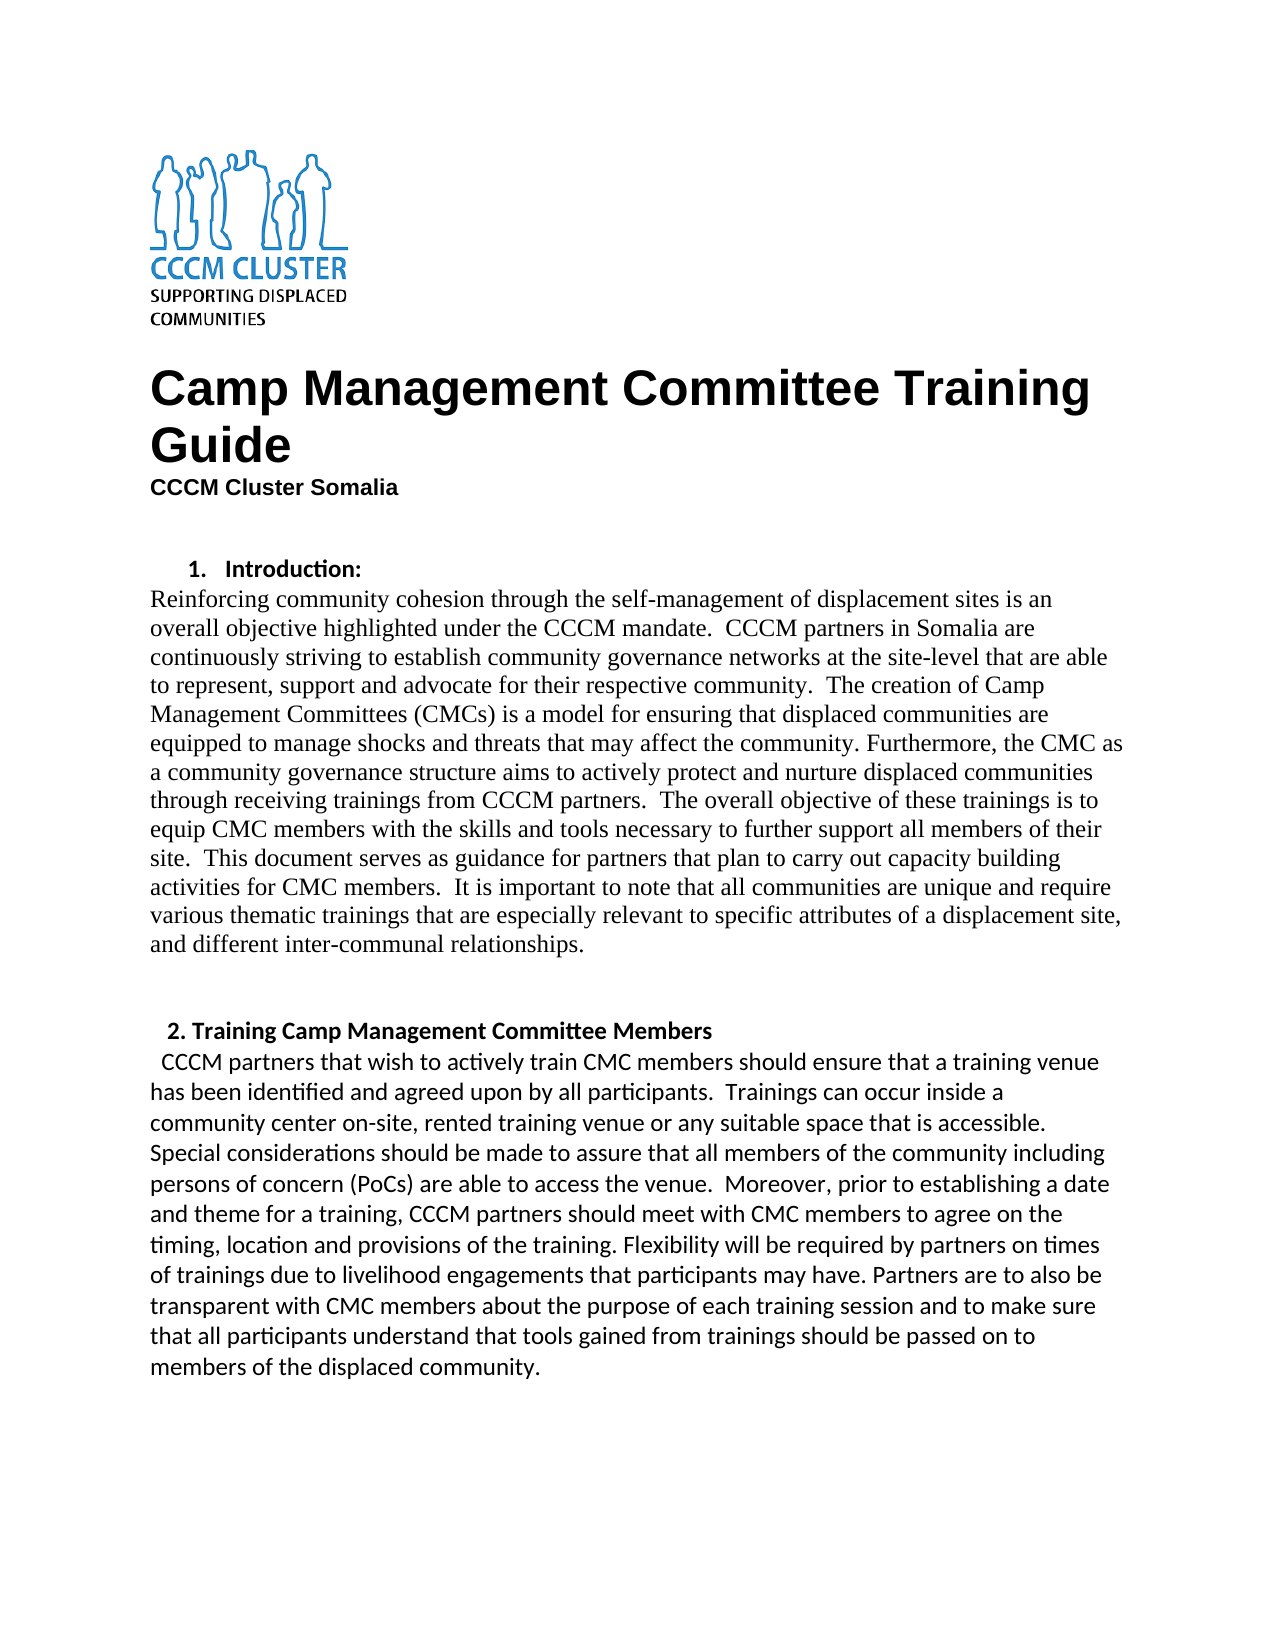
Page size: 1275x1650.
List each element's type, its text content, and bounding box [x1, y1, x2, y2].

list Introduction: [187, 553, 1125, 584]
text CCCM Cluster Somalia [150, 473, 1125, 500]
picture [150, 150, 350, 330]
text Reinforcing community cohesion through the self-management of displacement sites is an overall objective highlighted under the CCCM mandate. CCCM partners in Somalia are continuously striving to establish community governance networks at the site-level that are able to represent, support and advocate for their respective community. The creation of Camp Management Committees (CMCs) is a model for ensuring that displaced communities are equipped to manage shocks and threats that may affect the community. Furthermore, the CMC as a community governance structure aims to actively protect and nurture displaced communities through receiving trainings from CCCM partners. The overall objective of these trainings is to equip CMC members with the skills and tools necessary to further support all members of their site. This document serves as guidance for partners that plan to carry out capacity building activities for CMC members. It is important to note that all communities are unique and require various thematic trainings that are especially relevant to specific attributes of a displacement site, and different inter-communal relationships. [150, 584, 1125, 958]
text CCCM partners that wish to actively train CMC members should ensure that a training venue has been identified and agreed upon by all participants. Trainings can occur inside a community center on-site, rented training venue or any suitable space that is accessible. Special considerations should be made to assure that all members of the community including persons of concern (PoCs) are able to access the venue. Moreover, prior to establishing a date and theme for a training, CCCM partners should meet with CMC members to agree on the timing, location and provisions of the training. Flexibility will be required by partners on times of trainings due to livelihood engagements that participants may have. Partners are to also be transparent with CMC members about the purpose of each training session and to make sure that all participants understand that tools gained from trainings should be passed on to members of the displaced community. [150, 1046, 1125, 1382]
text 2. Training Camp Management Committee Members [150, 1015, 1125, 1046]
text Camp Management Committee Training Guide [150, 358, 1125, 473]
